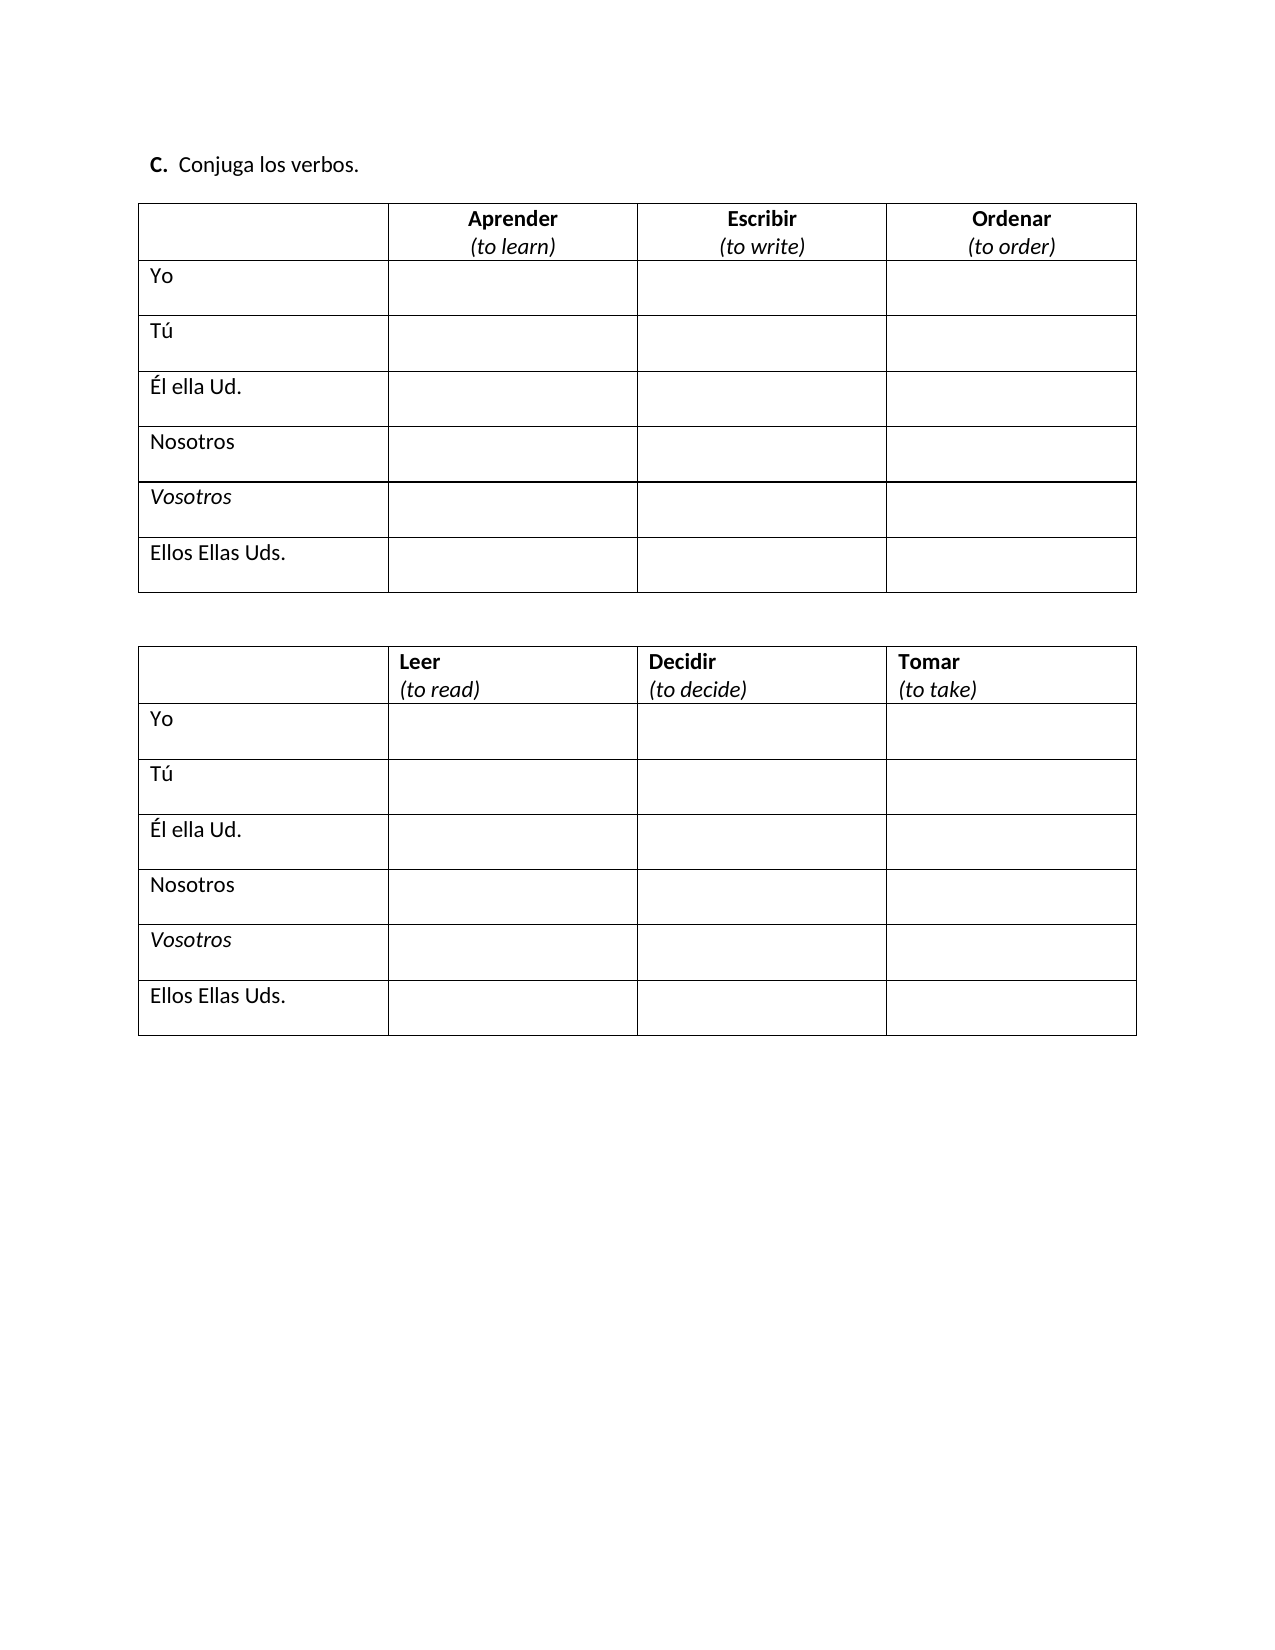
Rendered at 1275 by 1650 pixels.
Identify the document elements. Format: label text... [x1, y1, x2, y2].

table_header [139, 204, 388, 260]
table_cell [638, 815, 886, 869]
text C. Conjuga los verbos. [150, 150, 1125, 178]
table_cell Tú [139, 760, 388, 814]
table_cell [638, 538, 886, 592]
table_cell [389, 483, 637, 537]
table_cell [389, 427, 637, 481]
table_cell [887, 815, 1136, 869]
table_cell [638, 483, 886, 537]
table_cell [887, 316, 1136, 371]
table_cell [389, 316, 637, 371]
table_cell [638, 981, 886, 1035]
table_header [139, 647, 388, 703]
table_header Decidir (to decide) [638, 647, 886, 703]
table_cell [389, 815, 637, 869]
table_cell Ellos Ellas Uds. [139, 981, 388, 1035]
table_cell [887, 427, 1136, 481]
table_cell [887, 760, 1136, 814]
table_header Ordenar (to order) [887, 204, 1136, 260]
table_cell Vosotros [139, 925, 388, 980]
table_cell Él ella Ud. [139, 815, 388, 869]
table_cell Yo [139, 704, 388, 758]
table_cell Tú [139, 316, 388, 371]
table_cell [887, 981, 1136, 1035]
table_cell [389, 925, 637, 980]
table_cell [887, 483, 1136, 537]
table_cell [638, 704, 886, 758]
table_header Tomar (to take) [887, 647, 1136, 703]
table_cell Ellos Ellas Uds. [139, 538, 388, 592]
table_cell Vosotros [139, 483, 388, 537]
table_cell [638, 925, 886, 980]
table_cell [887, 372, 1136, 426]
table_cell [887, 925, 1136, 980]
table_cell Él ella Ud. [139, 372, 388, 426]
table_header Leer (to read) [389, 647, 637, 703]
table_cell [389, 704, 637, 758]
table_cell [389, 870, 637, 924]
table_cell [638, 870, 886, 924]
table_cell [638, 316, 886, 371]
table_cell Nosotros [139, 427, 388, 481]
table_cell [887, 261, 1136, 315]
table_cell [887, 704, 1136, 758]
table_cell [389, 372, 637, 426]
table_cell [638, 261, 886, 315]
table_cell [389, 760, 637, 814]
table_cell [389, 538, 637, 592]
table_header Aprender (to learn) [389, 204, 637, 260]
table_cell [389, 261, 637, 315]
table_header Escribir (to write) [638, 204, 886, 260]
table_cell [887, 538, 1136, 592]
table_cell Nosotros [139, 870, 388, 924]
table_cell [638, 372, 886, 426]
table_cell Yo [139, 261, 388, 315]
table_cell [638, 760, 886, 814]
table_cell [887, 870, 1136, 924]
table_cell [389, 981, 637, 1035]
table_cell [638, 427, 886, 481]
